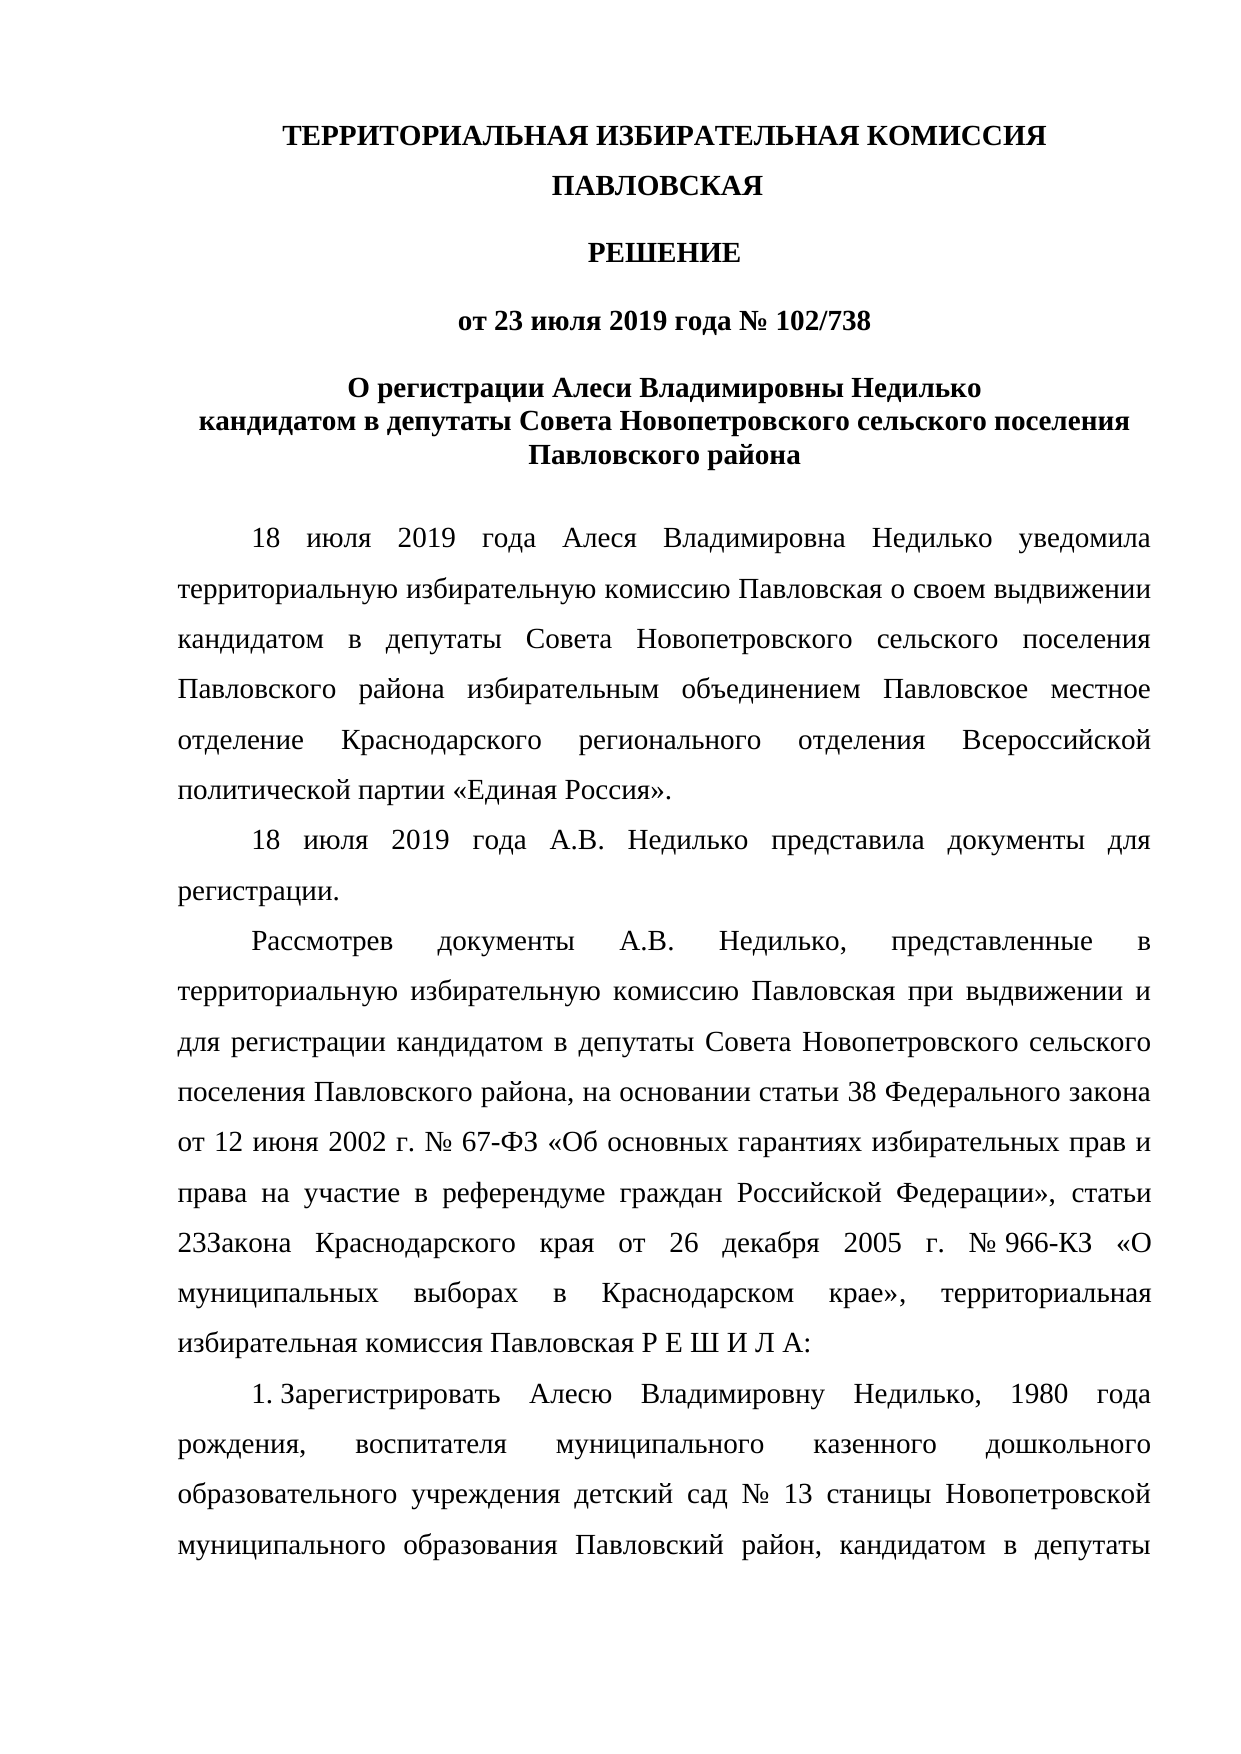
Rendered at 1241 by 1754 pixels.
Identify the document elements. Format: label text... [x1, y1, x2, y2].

text Рассмотрев документы А.В. Недилько, представленные в территориальную избирательную комиссию Павловская при выдвижении и для регистрации кандидатом в депутаты Совета Новопетровского сельского поселения Павловского района, на основании статьи 38 Федерального закона от 12 июня 2002 г. № 67-ФЗ «Об основных гарантиях избирательных прав и права на участие в референдуме граждан Российской Федерации», статьи 23Закона Краснодарского края от 26 декабря 2005 г. № 966-КЗ «О муниципальных выборах в Краснодарском крае», территориальная избирательная комиссия Павловская Р Е Ш И Л А: [177, 923, 1152, 1359]
text 18 июля 2019 года Алеся Владимировна Недилько уведомила территориальную избирательную комиссию Павловская о своем выдвижении кандидатом в депутаты Совета Новопетровского сельского поселения Павловского района избирательным объединением Павловское местное отделение Краснодарского регионального отделения Всероссийской политической партии «Единая Россия». [177, 521, 1152, 806]
text О регистрации Алеси Владимировны Недилько [177, 370, 1152, 403]
text от 23 июля 2019 года № 102/738 [177, 303, 1152, 336]
text ПАВЛОВСКАЯ [325, 168, 1152, 202]
text кандидатом в депутаты Совета Новопетровского сельского поселения Павловского района [177, 403, 1152, 470]
subtitle ТЕРРИТОРИАЛЬНАЯ ИЗБИРАТЕЛЬНАЯ КОМИССИЯ [177, 118, 1152, 152]
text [177, 1376, 1152, 1560]
text РЕШЕНИЕ [177, 236, 1152, 269]
text 18 июля 2019 года А.В. Недилько представила документы для регистрации. [177, 822, 1152, 906]
